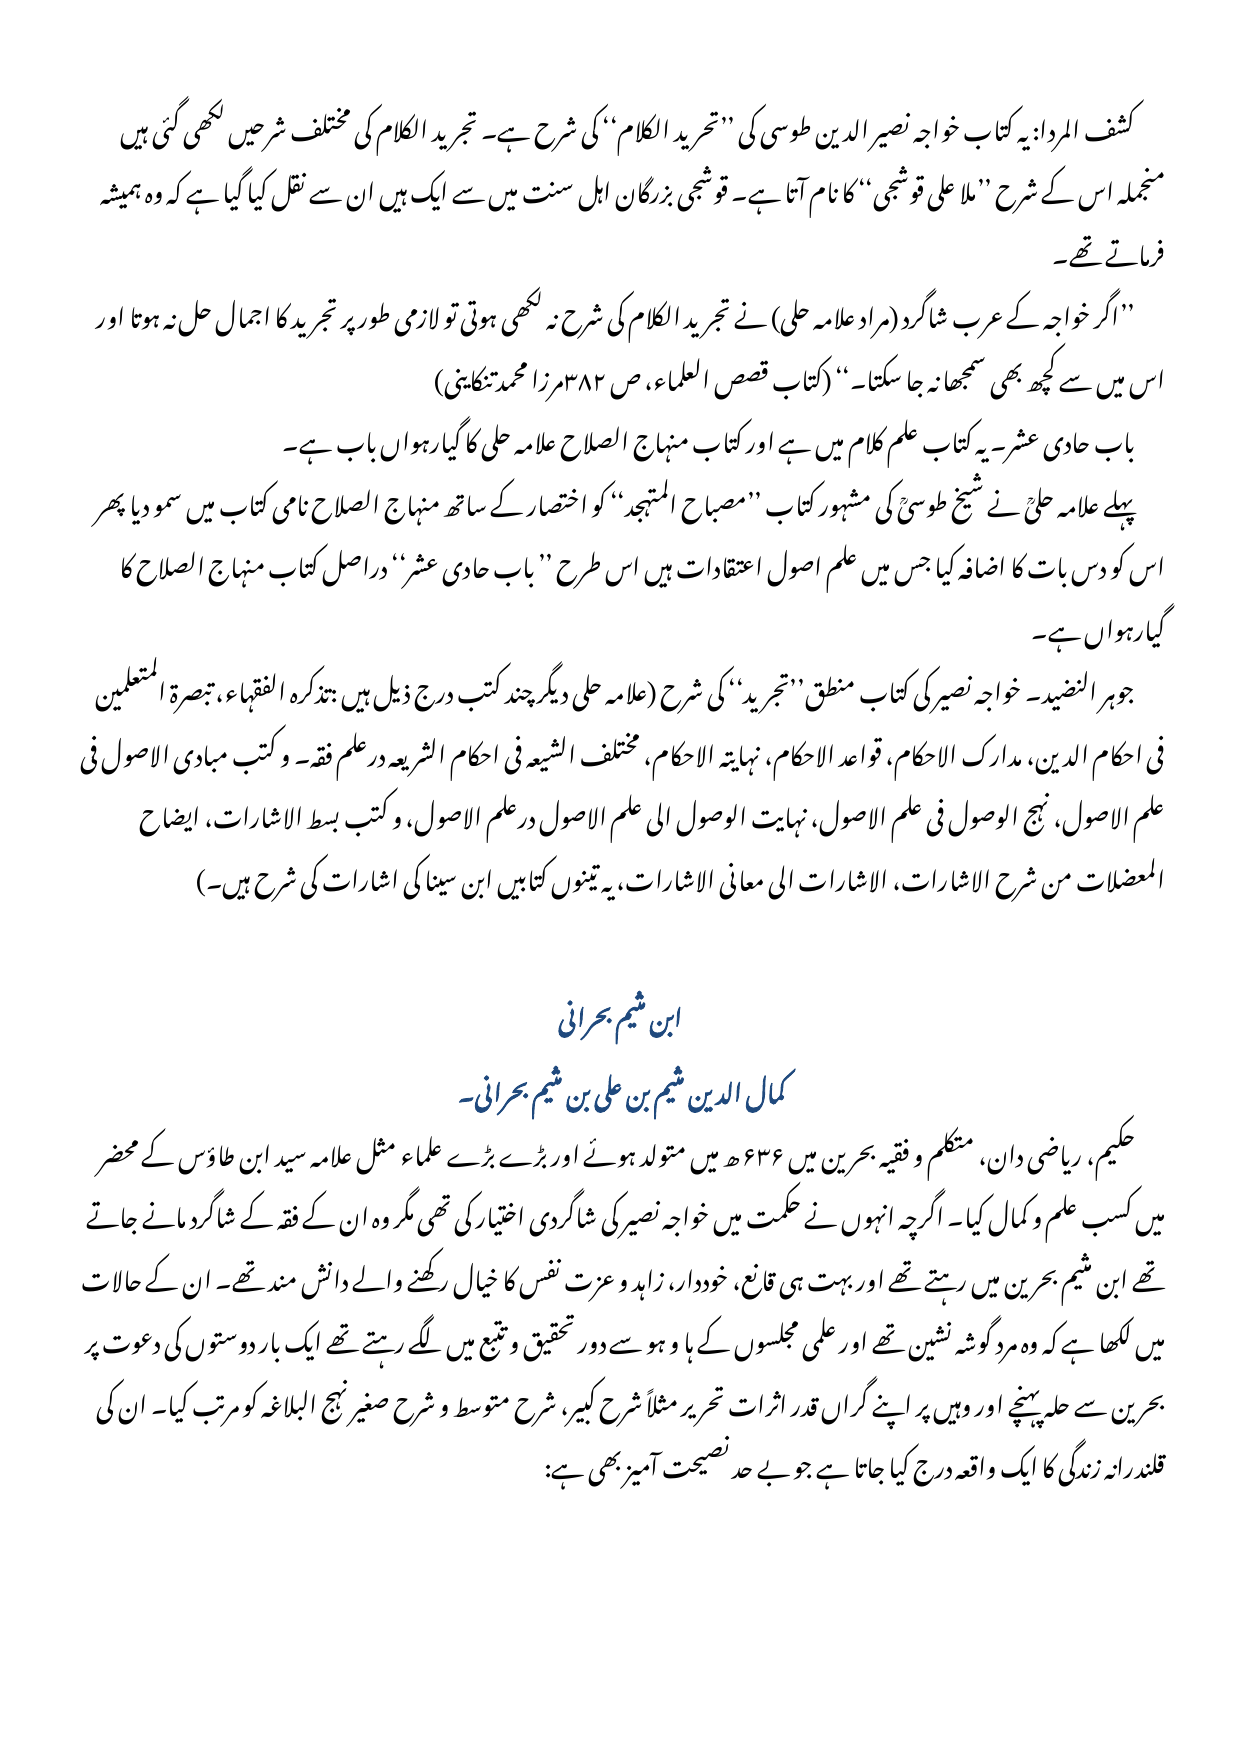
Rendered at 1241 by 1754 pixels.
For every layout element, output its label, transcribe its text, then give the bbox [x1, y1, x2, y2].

text باب حادی عشر۔ یہ کتاب علم کلام میں ہے اور کتاب منہاج الصلاح علامہ حلی کا گیارہواں باب ہے۔ [75, 406, 1165, 469]
text ’’اگر خواجہ کے عرب شاگرد (مراد علامہ حلی) نے تجرید الکلام کی شرح نہ لکھی ہوتی تو لازمی طور پر تجرید کا اجمال حل نہ ہوتا اور اس میں سے کچھ بھی سمجھا نہ جا سکتا۔‘‘ (کتاب قصص العلماء، ص ۳۸۲مرزا محمد تنکاینی) [75, 281, 1165, 406]
text پہلے علامہ حلیؒ نے شیخ طوسیؒ کی مشہور کتاب ’’مصباح المتہجد‘‘ کو اختصار کے ساتھ منہاج الصلاح نامی کتاب میں سمو دیا پھر اس کو دس بات کا اضافہ کیا جس میں علم اصول اعتقادات ہیں اس طرح ’’ باب حادی عشر‘‘ دراصل کتاب منہاج الصلاح کا گیارہواں ہے۔ [75, 469, 1165, 656]
text کشف المردا: یہ کتاب خواجہ نصیر الدین طوسی کی ’’تحرید الکلام‘‘ کی شرح ہے۔ تجرید الکلام کی مختلف شرحیں لکھی گئی ہیں منجملہ اس کے شرح ’’ملا علی قوشجی‘‘ کا نام آتا ہے۔ قوشجی بزرگان اہل سنت میں سے ایک ہیں ان سے نقل کیا گیا ہے کہ وہ ہمیشہ فرماتے تھے۔ [75, 94, 1165, 281]
text جوہر النضید۔ خواجہ نصیر کی کتاب منطق’’تجرید‘‘ کی شرح (علامہ حلی دیگر چند کتب درج ذیل ہیں :تذکرہ الفقہاء، تبصرة المتعلمین فی احکام الدین، مدارک الاحکام، قواعد الاحکام، نہایتہ الاحکام، مختلف الشیعہ فی احکام الشریعہ درعلم فقہ۔ و کتب مبادی الاصول فی علم الاصول، نہج الوصول فی علم الاصول، نہایت الوصول الی علم الاصول درعلم الاصول، و کتب بسط الاشارات، ایضاح المعضلات من شرح الاشارات، الاشارات الی معانی الاشارات، یہ تینوں کتابیں ابن سینا کی اشارات کی شرح ہیں۔) [75, 656, 1165, 906]
subtitle کمال الدین مثیم بن علی بن مثیم بحرانی۔ [75, 1056, 1165, 1119]
subtitle ابن مثیم بحرانی [75, 981, 1165, 1044]
text حکیم، ریاضی دان، متکلم و فقیہ بحرین میں ۶۳۶ ھ میں متولد ہوئے اور بڑے بڑے علماء مثل علامہ سید ابن طاؤس کے محضر میں کسب علم و کمال کیا۔ اگرچہ انہوں نے حکمت میں خواجہ نصیر کی شاگردی اختیار کی تھی مگر وہ ان کے فقہ کے شاگرد مانے جاتے تھے ابن مثیم بحرین میں رہتے تھے اور بہت ہی قانع، خوددار، زاہد و عزت نفس کا خیال رکھنے والے دانش مند تھے۔ ان کے حالات میں لکھا ہے کہ وہ مرد گوشہ نشین تھے اور علمی مجلسوں کے ہا و ہو سے دور تحقیق و تتبع میں لگے رہتے تھے ایک بار دوستوں کی دعوت پر بحرین سے حلہ پہنچے اور وہیں پر اپنے گراں قدر اثرات تحریر مثلاً شرح کبیر، شرح متوسط و شرح صغیر نہج البلاغہ کو مرتب کیا۔ ان کی قلندرانہ زندگی کا ایک واقعہ درج کیا جاتا ہے جو بے حد نصیحت آمیز بھی ہے: [75, 1119, 1165, 1494]
